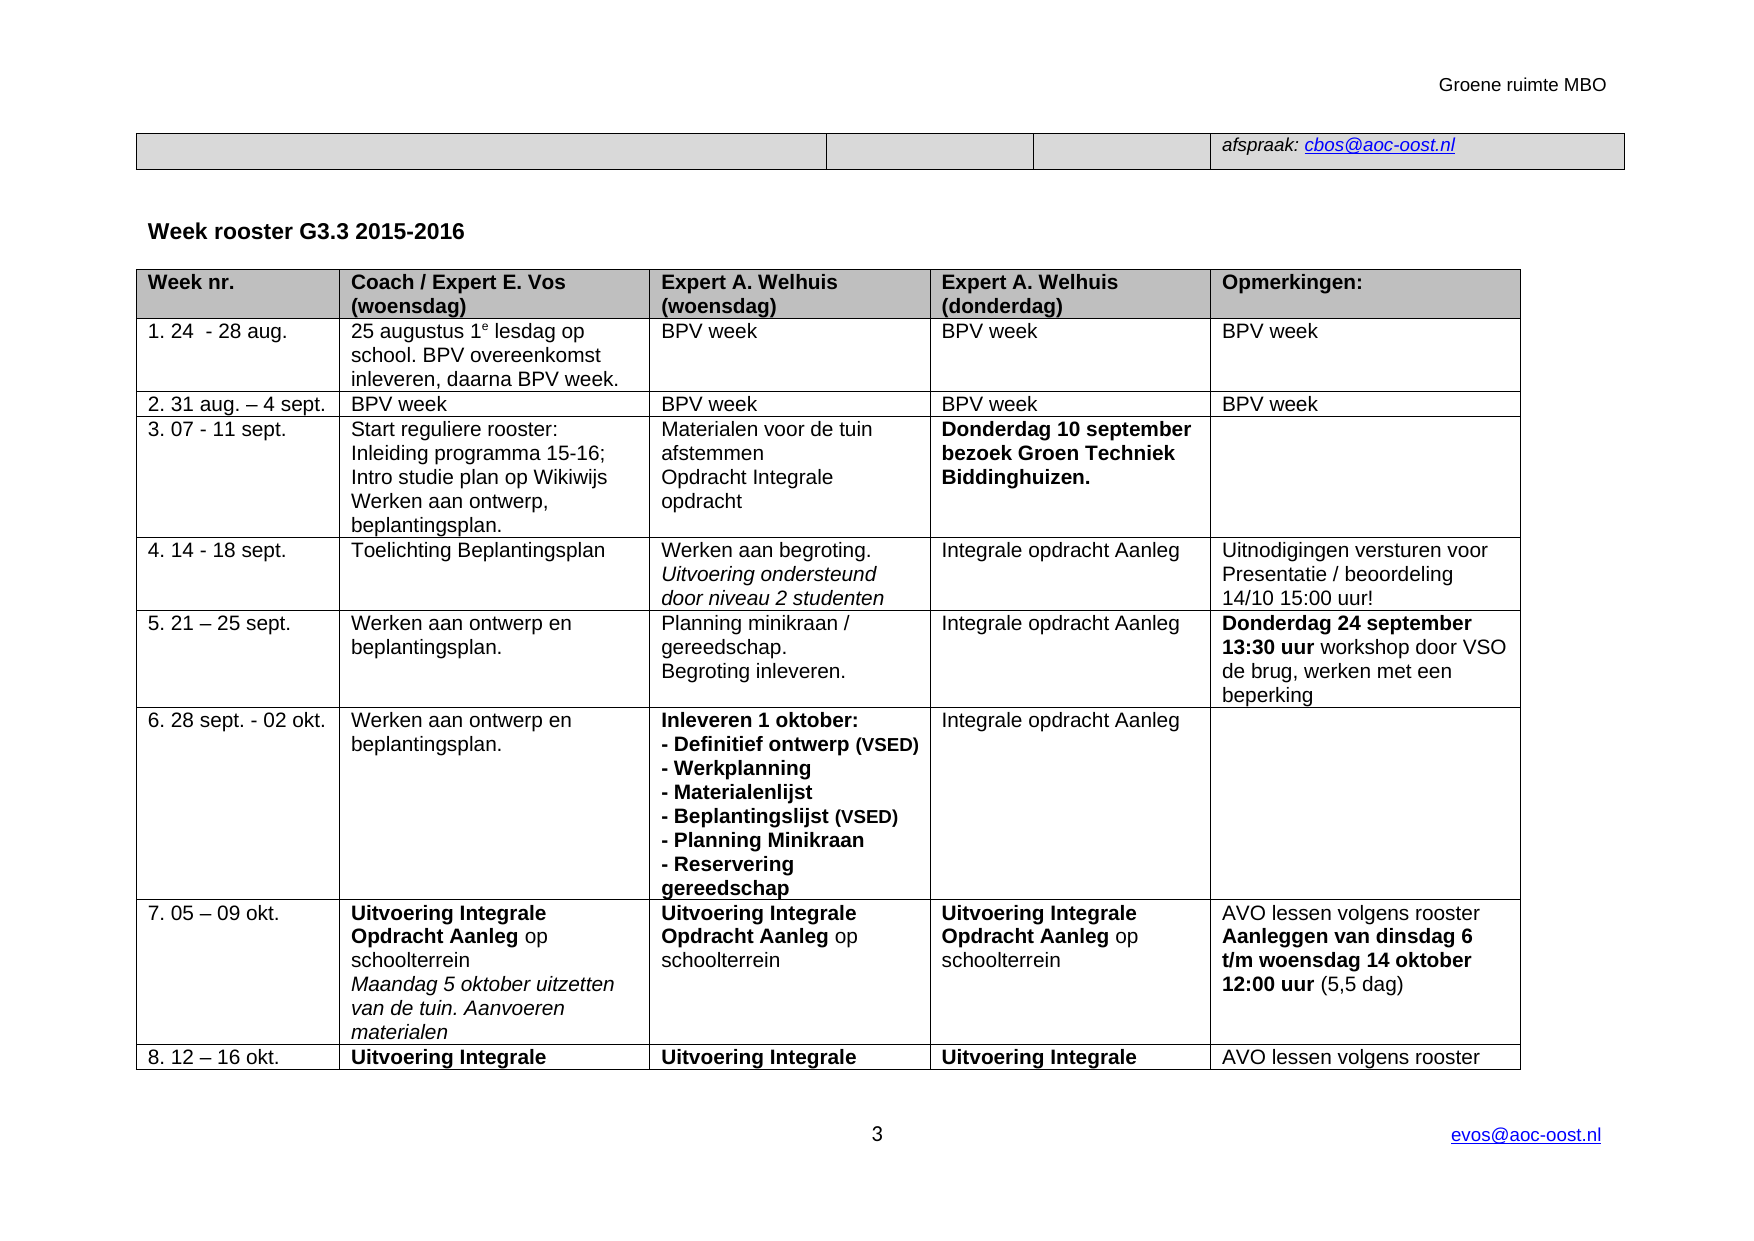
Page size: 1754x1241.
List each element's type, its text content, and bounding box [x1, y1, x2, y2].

table_cell Integrale opdracht Aanleg [931, 538, 1210, 610]
table_cell Uitvoering Integrale Opdracht Aanleg op schoolterrein Maandag 5 oktober uitzetten van de tuin. Aanvoeren materialen [340, 900, 649, 1044]
table_cell Werken aan ontwerp en beplantingsplan. [340, 708, 649, 899]
table_header Coach / Expert E. Vos (woensdag) [340, 270, 649, 318]
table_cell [340, 1045, 649, 1069]
table_cell BPV week [1211, 319, 1520, 391]
table_cell BPV week [931, 319, 1210, 391]
table_header Expert A. Welhuis (woensdag) [650, 270, 930, 318]
table_cell BPV week [650, 392, 930, 416]
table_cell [931, 1045, 1210, 1069]
table_cell Inleveren 1 oktober: - Definitief ontwerp (VSED) - Werkplanning - Materialenlijst - Beplantingslijst (VSED) - Planning Minikraan - Reservering gereedschap [650, 708, 930, 899]
table_cell 4. 14 - 18 sept. [137, 538, 339, 610]
table_cell Uitnodigingen versturen voor Presentatie / beoordeling 14/10 15:00 uur! [1211, 538, 1520, 610]
table_cell BPV week [931, 392, 1210, 416]
table_cell Donderdag 10 september bezoek Groen Techniek Biddinghuizen. [931, 417, 1210, 537]
table_cell 8. 12 – 16 okt. [137, 1045, 339, 1069]
table_cell BPV week [1211, 392, 1520, 416]
table_cell 1. 24 - 28 aug. [137, 319, 339, 391]
table_cell Uitvoering Integrale Opdracht Aanleg op schoolterrein [650, 900, 930, 1044]
table_cell Integrale opdracht Aanleg [931, 611, 1210, 707]
table_cell 3. 07 - 11 sept. [137, 417, 339, 537]
table_cell [1211, 708, 1520, 899]
table_cell [1211, 417, 1520, 537]
table_cell Integrale opdracht Aanleg [931, 708, 1210, 899]
table_header Expert A. Welhuis (donderdag) [931, 270, 1210, 318]
table_cell Start reguliere rooster: Inleiding programma 15-16; Intro studie plan op Wikiwijs Werken aan ontwerp, beplantingsplan. [340, 417, 649, 537]
table_cell Perioden 1 t/m 3 [1034, 134, 1210, 169]
text Week rooster G3.3 2015-2016 [148, 218, 1606, 244]
table_cell BPV week [340, 392, 649, 416]
table_cell Materialen voor de tuin afstemmen Opdracht Integrale opdracht [650, 417, 930, 537]
table_cell Werken aan ontwerp en beplantingsplan. [340, 611, 649, 707]
table_cell Werken aan begroting. Uitvoering ondersteund door niveau 2 studenten [650, 538, 930, 610]
table_header Opmerkingen: [1211, 270, 1520, 318]
table_cell Planning minikraan / gereedschap. Begroting inleveren. [650, 611, 930, 707]
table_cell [1211, 1045, 1520, 1069]
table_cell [137, 134, 826, 169]
table_cell 25 augustus 1e lesdag op school. BPV overeenkomst inleveren, daarna BPV week. [340, 319, 649, 391]
table_header Week nr. [137, 270, 339, 318]
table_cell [650, 1045, 930, 1069]
table_cell Uitvoering Integrale Opdracht Aanleg op schoolterrein [931, 900, 1210, 1044]
table_cell 2. 31 aug. – 4 sept. [137, 392, 339, 416]
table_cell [1211, 134, 1624, 169]
table_cell BPV week [650, 319, 930, 391]
table_cell Toelichting Beplantingsplan [340, 538, 649, 610]
table_cell 5. 21 – 25 sept. [137, 611, 339, 707]
table_cell Donderdag 24 september 13:30 uur workshop door VSO de brug, werken met een beperking [1211, 611, 1520, 707]
table_cell E. Vos [827, 134, 1033, 169]
table_cell AVO lessen volgens rooster Aanleggen van dinsdag 6 t/m woensdag 14 oktober 12:00 uur (5,5 dag) [1211, 900, 1520, 1044]
table_cell 6. 28 sept. - 02 okt. [137, 708, 339, 899]
table_cell 7. 05 – 09 okt. [137, 900, 339, 1044]
